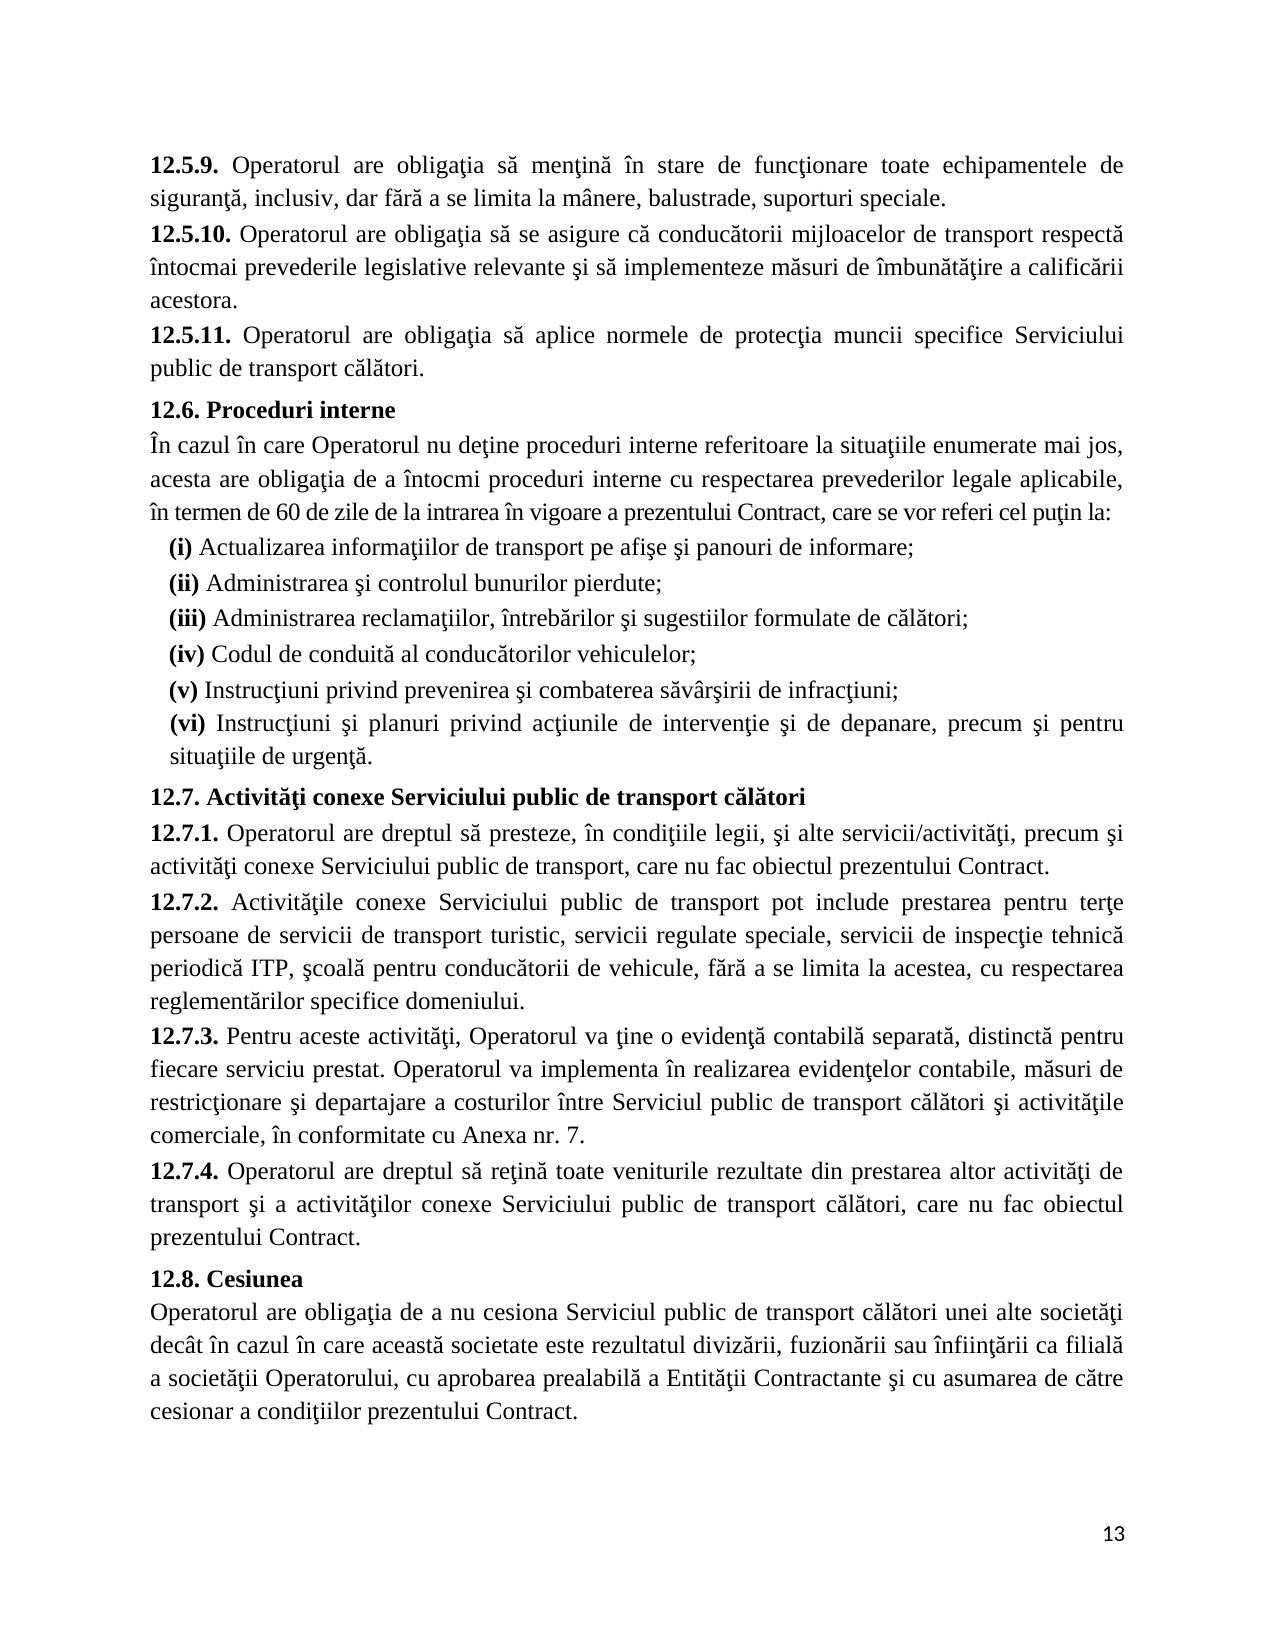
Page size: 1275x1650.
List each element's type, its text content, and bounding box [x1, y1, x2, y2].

text 12.5.9. Operatorul are obligaţia să menţină în stare de funcţionare toate echipamentele de siguranţă, inclusiv, dar fără a se limita la mânere, balustrade, suporturi speciale. [150, 150, 1125, 212]
text (iv) Codul de conduită al conducătorilor vehiculelor; [169, 639, 1125, 668]
text 12.7.1. Operatorul are dreptul să presteze, în condiţiile legii, şi alte servicii/activităţi, precum şi activităţi conexe Serviciului public de transport, care nu fac obiectul prezentului Contract. [150, 818, 1125, 880]
text (i) Actualizarea informaţiilor de transport pe afişe şi panouri de informare; [169, 532, 1125, 561]
text (iii) Administrarea reclamaţiilor, întrebărilor şi sugestiilor formulate de călători; [169, 603, 1125, 632]
text 12.7. Activităţi conexe Serviciului public de transport călători [150, 782, 1125, 811]
text În cazul în care Operatorul nu deţine proceduri interne referitoare la situaţiile enumerate mai jos, acesta are obligaţia de a întocmi proceduri interne cu respectarea prevederilor legale aplicabile, în termen de 60 de zile de la intrarea în vigoare a prezentului Contract, care se vor referi cel puţin la: [150, 431, 1125, 525]
text 12.5.10. Operatorul are obligaţia să se asigure că conducătorii mijloacelor de transport respectă întocmai prevederile legislative relevante şi să implementeze măsuri de îmbunătăţire a calificării acestora. [150, 219, 1125, 313]
text (v) Instrucţiuni privind prevenirea şi combaterea săvârşirii de infracţiuni; [169, 675, 1125, 703]
text Operatorul are obligaţia de a nu cesiona Serviciul public de transport călători unei alte societăţi decât în cazul în care această societate este rezultatul divizării, fuzionării sau înfiinţării ca filială a societăţii Operatorului, cu aprobarea prealabilă a Entităţii Contractante şi cu asumarea de către cesionar a condiţiilor prezentului Contract. [150, 1297, 1125, 1424]
text (vi) Instrucţiuni şi planuri privind acţiunile de intervenţie şi de depanare, precum şi pentru situaţiile de urgenţă. [169, 708, 1125, 769]
text 12.7.3. Pentru aceste activităţi, Operatorul va ţine o evidenţă contabilă separată, distinctă pentru fiecare serviciu prestat. Operatorul va implementa în realizarea evidenţelor contabile, măsuri de restricţionare şi departajare a costurilor între Serviciul public de transport călători şi activităţile comerciale, în conformitate cu Anexa nr. 7. [150, 1021, 1125, 1149]
text 12.8. Cesiunea [150, 1264, 1125, 1292]
text 12.5.11. Operatorul are obligaţia să aplice normele de protecţia muncii specifice Serviciului public de transport călători. [150, 321, 1125, 382]
text (ii) Administrarea şi controlul bunurilor pierdute; [169, 568, 1125, 597]
text 12.7.4. Operatorul are dreptul să reţină toate veniturile rezultate din prestarea altor activităţi de transport şi a activităţilor conexe Serviciului public de transport călători, care nu fac obiectul prezentului Contract. [150, 1156, 1125, 1251]
text 12.7.2. Activităţile conexe Serviciului public de transport pot include prestarea pentru terţe persoane de servicii de transport turistic, servicii regulate speciale, servicii de inspecţie tehnică periodică ITP, şcoală pentru conducătorii de vehicule, fără a se limita la acestea, cu respectarea reglementărilor specifice domeniului. [150, 887, 1125, 1014]
text 12.6. Proceduri interne [150, 395, 1125, 424]
